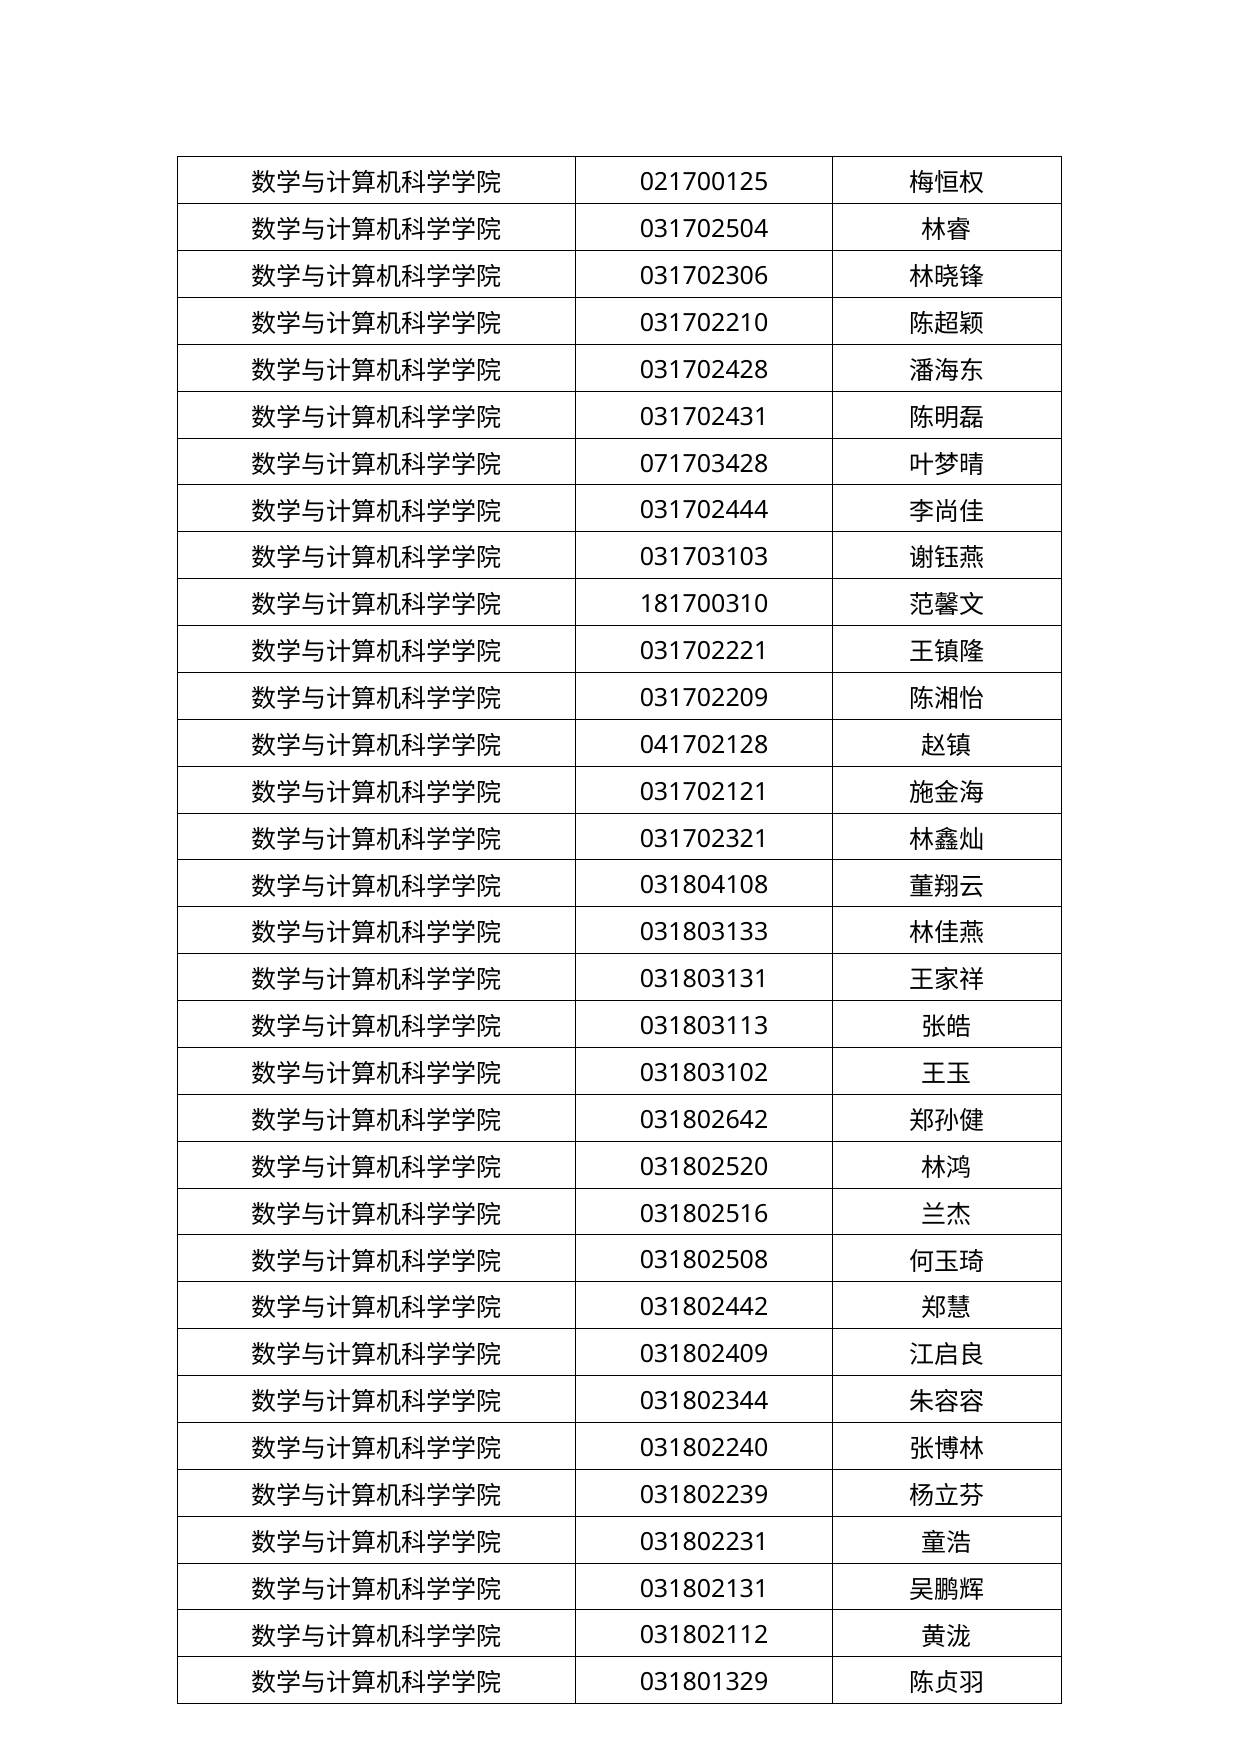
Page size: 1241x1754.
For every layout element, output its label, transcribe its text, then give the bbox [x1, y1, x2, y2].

table_cell 数学与计算机科学学院 [178, 1282, 575, 1328]
table_cell 林晓锋 [833, 251, 1061, 297]
table_cell 031702306 [576, 251, 832, 297]
table_cell 数学与计算机科学学院 [178, 907, 575, 953]
table_cell 数学与计算机科学学院 [178, 1517, 575, 1562]
table_cell 031802231 [576, 1517, 832, 1562]
table_cell 张皓 [833, 1001, 1061, 1047]
table_cell 数学与计算机科学学院 [178, 204, 575, 250]
table_cell 数学与计算机科学学院 [178, 1095, 575, 1141]
table_cell 031801329 [576, 1657, 832, 1703]
table_cell 数学与计算机科学学院 [178, 1189, 575, 1234]
table_cell 031802642 [576, 1095, 832, 1141]
table_cell 数学与计算机科学学院 [178, 814, 575, 859]
table_cell 数学与计算机科学学院 [178, 251, 575, 297]
table_cell 数学与计算机科学学院 [178, 157, 575, 203]
table_cell 何玉琦 [833, 1235, 1061, 1281]
table_cell 031702428 [576, 345, 832, 391]
table_cell 031803113 [576, 1001, 832, 1047]
table_cell 031802240 [576, 1423, 832, 1469]
table_cell 031702444 [576, 485, 832, 531]
table_cell 数学与计算机科学学院 [178, 673, 575, 719]
table_cell 王家祥 [833, 954, 1061, 1000]
table_cell 兰杰 [833, 1189, 1061, 1234]
table_cell 031702209 [576, 673, 832, 719]
table_cell 021700125 [576, 157, 832, 203]
table_cell 031702431 [576, 392, 832, 437]
table_cell 031802131 [576, 1564, 832, 1609]
table_cell 林鑫灿 [833, 814, 1061, 859]
table_cell 数学与计算机科学学院 [178, 1048, 575, 1094]
table_cell 数学与计算机科学学院 [178, 1001, 575, 1047]
table_cell 赵镇 [833, 720, 1061, 766]
table_cell 陈湘怡 [833, 673, 1061, 719]
table_cell 031802409 [576, 1329, 832, 1375]
table_cell 数学与计算机科学学院 [178, 1329, 575, 1375]
table_cell 数学与计算机科学学院 [178, 579, 575, 625]
table_cell 031802520 [576, 1142, 832, 1187]
table_cell 郑慧 [833, 1282, 1061, 1328]
table_cell 数学与计算机科学学院 [178, 860, 575, 906]
table_cell 朱容容 [833, 1376, 1061, 1422]
table_cell 林佳燕 [833, 907, 1061, 953]
table_cell 数学与计算机科学学院 [178, 1376, 575, 1422]
table_cell 数学与计算机科学学院 [178, 954, 575, 1000]
table_cell 031804108 [576, 860, 832, 906]
table_cell 031702221 [576, 626, 832, 672]
table_cell 031802344 [576, 1376, 832, 1422]
table_cell 谢钰燕 [833, 532, 1061, 578]
table_cell 数学与计算机科学学院 [178, 1564, 575, 1609]
table_cell 数学与计算机科学学院 [178, 720, 575, 766]
table_cell 数学与计算机科学学院 [178, 392, 575, 437]
table_cell 031803102 [576, 1048, 832, 1094]
table_cell 031802239 [576, 1470, 832, 1516]
table_cell 施金海 [833, 767, 1061, 812]
table_cell 071703428 [576, 439, 832, 484]
table_cell 031702321 [576, 814, 832, 859]
table_cell 林鸿 [833, 1142, 1061, 1187]
table_cell 陈贞羽 [833, 1657, 1061, 1703]
table_cell 数学与计算机科学学院 [178, 485, 575, 531]
table_cell 江启良 [833, 1329, 1061, 1375]
table_cell 陈超颖 [833, 298, 1061, 344]
table_cell 031702504 [576, 204, 832, 250]
table_cell 张博林 [833, 1423, 1061, 1469]
table_cell 031802516 [576, 1189, 832, 1234]
table_cell 数学与计算机科学学院 [178, 345, 575, 391]
table_cell 031803133 [576, 907, 832, 953]
table_cell 031703103 [576, 532, 832, 578]
table_cell 数学与计算机科学学院 [178, 1142, 575, 1187]
table_cell 031803131 [576, 954, 832, 1000]
table_cell 王镇隆 [833, 626, 1061, 672]
table_cell 童浩 [833, 1517, 1061, 1562]
table_cell 梅恒权 [833, 157, 1061, 203]
table_cell 181700310 [576, 579, 832, 625]
table_cell 黄泷 [833, 1610, 1061, 1656]
table_cell 数学与计算机科学学院 [178, 1235, 575, 1281]
table_cell 潘海东 [833, 345, 1061, 391]
table_cell 王玉 [833, 1048, 1061, 1094]
table_cell 数学与计算机科学学院 [178, 767, 575, 812]
table_cell 叶梦晴 [833, 439, 1061, 484]
table_cell 郑孙健 [833, 1095, 1061, 1141]
table_cell 数学与计算机科学学院 [178, 1657, 575, 1703]
table_cell 吴鹏辉 [833, 1564, 1061, 1609]
table_cell 数学与计算机科学学院 [178, 1610, 575, 1656]
table_cell 范馨文 [833, 579, 1061, 625]
table_cell 林睿 [833, 204, 1061, 250]
table_cell 数学与计算机科学学院 [178, 1470, 575, 1516]
table_cell 031702121 [576, 767, 832, 812]
table_cell 数学与计算机科学学院 [178, 532, 575, 578]
table_cell 李尚佳 [833, 485, 1061, 531]
table_cell 031802442 [576, 1282, 832, 1328]
table_cell 数学与计算机科学学院 [178, 439, 575, 484]
table_cell 031702210 [576, 298, 832, 344]
table_cell 数学与计算机科学学院 [178, 626, 575, 672]
table_cell 041702128 [576, 720, 832, 766]
table_cell 数学与计算机科学学院 [178, 298, 575, 344]
table_cell 杨立芬 [833, 1470, 1061, 1516]
table_cell 数学与计算机科学学院 [178, 1423, 575, 1469]
table_cell 031802508 [576, 1235, 832, 1281]
table_cell 031802112 [576, 1610, 832, 1656]
table_cell 陈明磊 [833, 392, 1061, 437]
table_cell 董翔云 [833, 860, 1061, 906]
